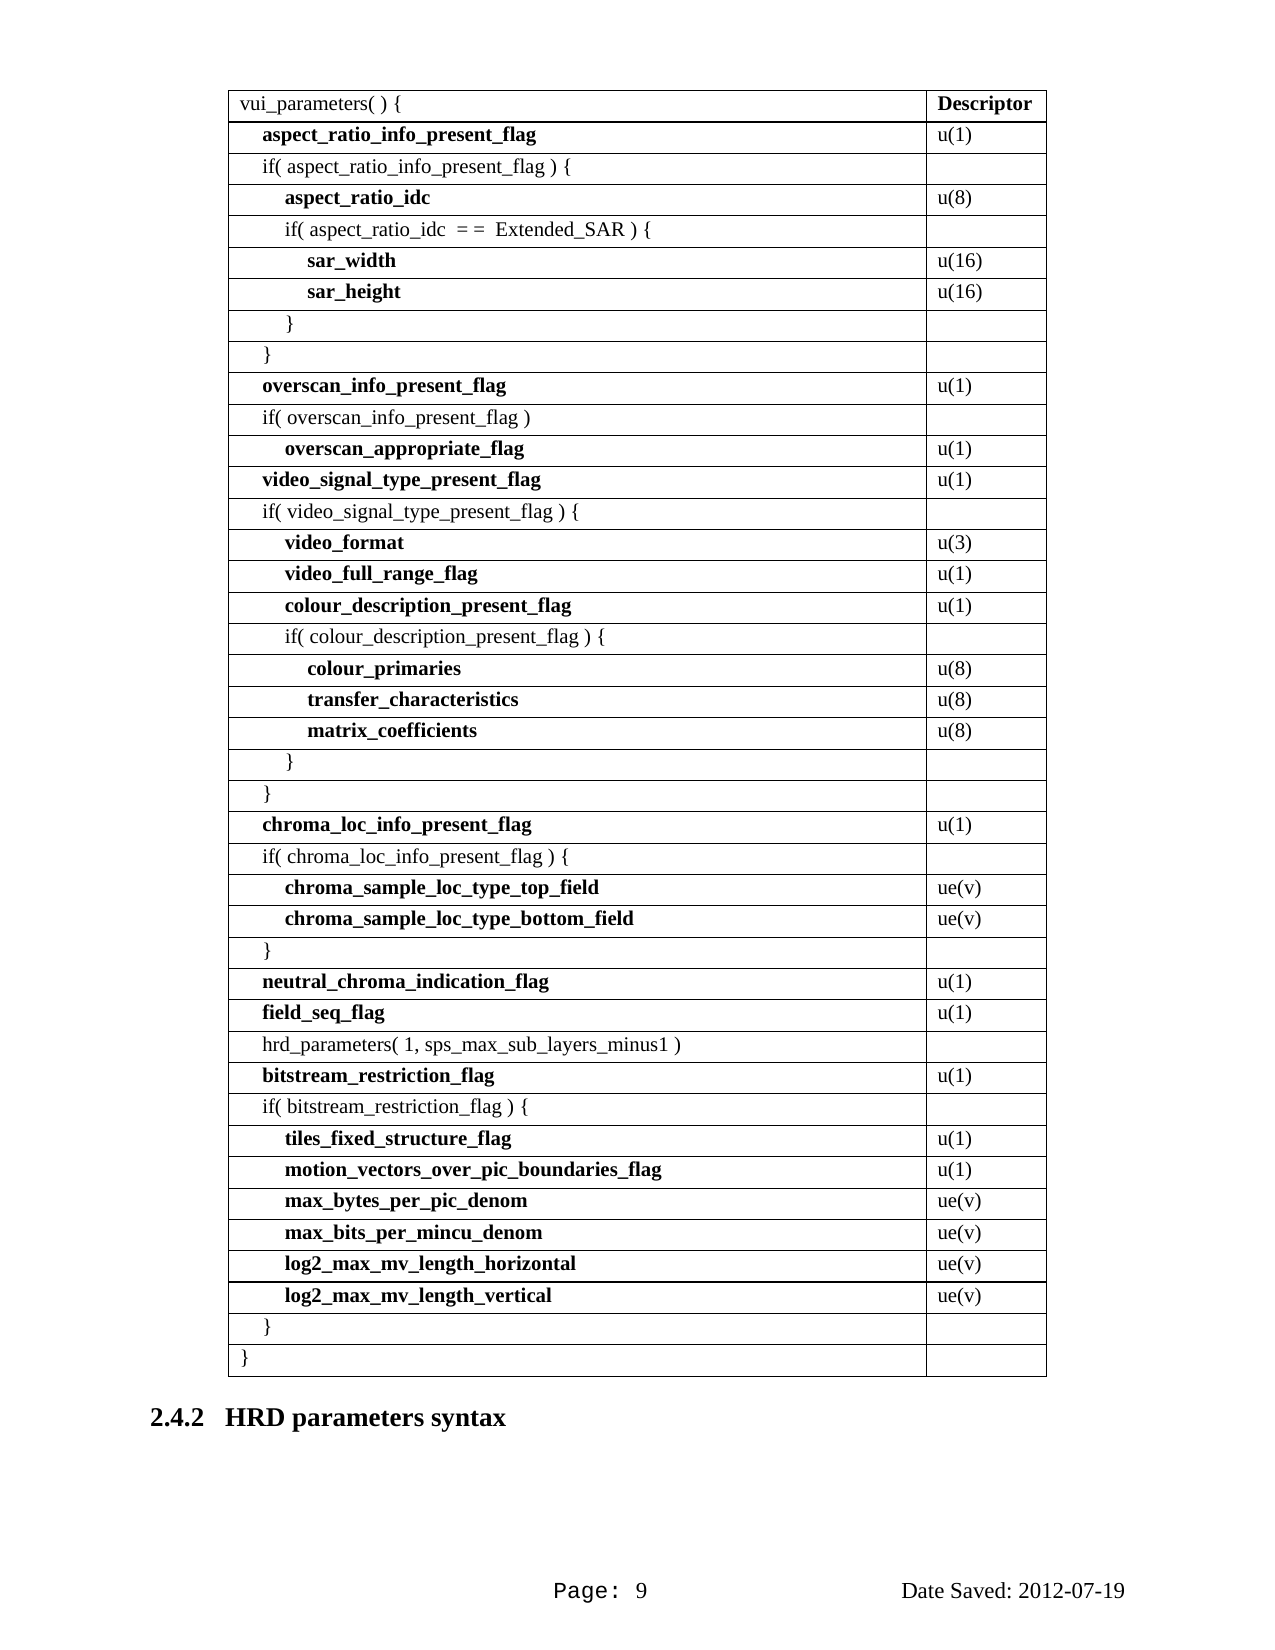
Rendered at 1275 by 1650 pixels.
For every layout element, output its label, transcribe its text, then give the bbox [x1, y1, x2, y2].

table_cell u(8) [927, 687, 1046, 717]
table_cell } [229, 938, 926, 968]
table_header Descriptor [927, 91, 1046, 121]
table_cell u(1) [927, 969, 1046, 999]
table_cell } [229, 342, 926, 372]
table_cell u(8) [927, 185, 1046, 215]
table_cell overscan_info_present_flag [229, 373, 926, 403]
table_cell overscan_appropriate_flag [229, 436, 926, 466]
table_cell [927, 311, 1046, 341]
table_cell u(16) [927, 248, 1046, 278]
table_cell if( bitstream_restriction_flag ) { [229, 1094, 926, 1125]
table_cell if( overscan_info_present_flag ) [229, 405, 926, 435]
table_cell u(1) [927, 593, 1046, 623]
table_cell ue(v) [927, 1220, 1046, 1250]
table_cell u(1) [927, 1157, 1046, 1187]
subtitle HRD parameters syntax [150, 1402, 1125, 1433]
table_cell } [229, 1314, 926, 1344]
table_cell u(1) [927, 1000, 1046, 1031]
table_cell [927, 844, 1046, 874]
table_cell [927, 1345, 1046, 1376]
table_cell [927, 624, 1046, 654]
table_cell transfer_characteristics [229, 687, 926, 717]
table_cell } [229, 781, 926, 811]
table_cell u(1) [927, 436, 1046, 466]
table_cell [927, 781, 1046, 811]
table_cell [927, 216, 1046, 247]
table_cell max_bits_per_mincu_denom [229, 1220, 926, 1250]
table_cell } [229, 750, 926, 780]
table_cell video_full_range_flag [229, 561, 926, 592]
table_cell u(1) [927, 1063, 1046, 1093]
table_cell u(1) [927, 1126, 1046, 1156]
table_cell video_signal_type_present_flag [229, 467, 926, 498]
table_cell ue(v) [927, 906, 1046, 937]
table_cell [927, 1314, 1046, 1344]
table_cell if( colour_description_present_flag ) { [229, 624, 926, 654]
table_cell if( aspect_ratio_idc = = Extended_SAR ) { [229, 216, 926, 247]
table_cell colour_primaries [229, 655, 926, 686]
table_cell [927, 1032, 1046, 1062]
table_cell video_format [229, 530, 926, 560]
table_cell u(1) [927, 561, 1046, 592]
table_header vui_parameters( ) { [229, 91, 926, 121]
table_cell [927, 1094, 1046, 1125]
table_cell field_seq_flag [229, 1000, 926, 1031]
table_cell ue(v) [927, 1189, 1046, 1219]
table_cell if( aspect_ratio_info_present_flag ) { [229, 154, 926, 184]
table_cell neutral_chroma_indication_flag [229, 969, 926, 999]
table_cell sar_height [229, 279, 926, 309]
table_cell chroma_sample_loc_type_top_field [229, 875, 926, 905]
table_cell u(1) [927, 373, 1046, 403]
table_cell tiles_fixed_structure_flag [229, 1126, 926, 1156]
table_cell } [229, 311, 926, 341]
table_cell [927, 938, 1046, 968]
table_cell hrd_parameters( 1, sps_max_sub_layers_minus1 ) [229, 1032, 926, 1062]
table_cell u(1) [927, 123, 1046, 153]
table_cell ue(v) [927, 875, 1046, 905]
table_cell motion_vectors_over_pic_boundaries_flag [229, 1157, 926, 1187]
table_cell [927, 499, 1046, 529]
table_cell u(8) [927, 718, 1046, 748]
table_cell u(16) [927, 279, 1046, 309]
table_cell ue(v) [927, 1251, 1046, 1281]
table_cell log2_max_mv_length_horizontal [229, 1251, 926, 1281]
table_cell if( chroma_loc_info_present_flag ) { [229, 844, 926, 874]
table_cell aspect_ratio_idc [229, 185, 926, 215]
table_cell colour_description_present_flag [229, 593, 926, 623]
table_cell chroma_sample_loc_type_bottom_field [229, 906, 926, 937]
table_cell sar_width [229, 248, 926, 278]
table_cell chroma_loc_info_present_flag [229, 812, 926, 842]
table_cell [927, 750, 1046, 780]
table_cell u(1) [927, 812, 1046, 842]
table_cell [927, 154, 1046, 184]
table_cell if( video_signal_type_present_flag ) { [229, 499, 926, 529]
table_cell log2_max_mv_length_vertical [229, 1283, 926, 1313]
table_cell ue(v) [927, 1283, 1046, 1313]
table_cell aspect_ratio_info_present_flag [229, 123, 926, 153]
table_cell bitstream_restriction_flag [229, 1063, 926, 1093]
table_cell } [229, 1345, 926, 1376]
table_cell u(1) [927, 467, 1046, 498]
table_cell matrix_coefficients [229, 718, 926, 748]
table_cell [927, 405, 1046, 435]
table_cell u(8) [927, 655, 1046, 686]
table_cell u(3) [927, 530, 1046, 560]
table_cell [927, 342, 1046, 372]
table_cell max_bytes_per_pic_denom [229, 1189, 926, 1219]
